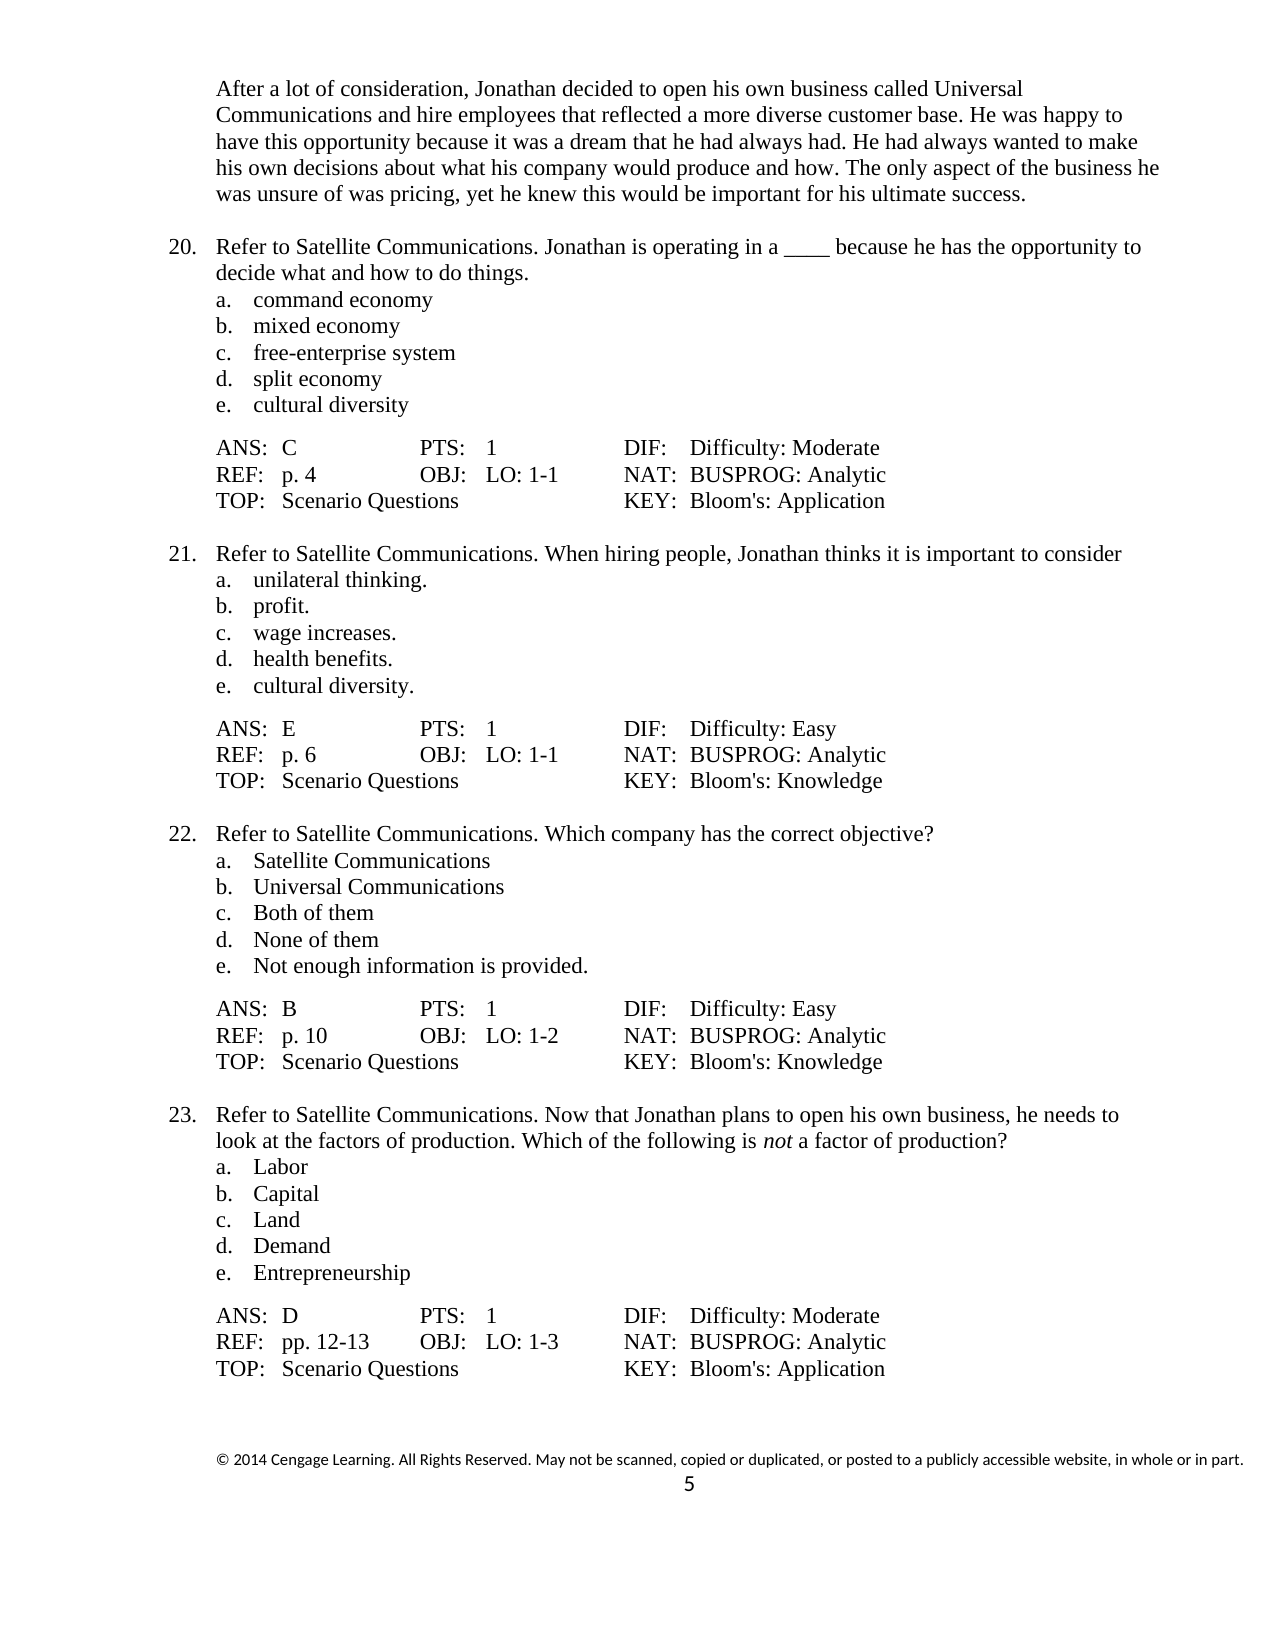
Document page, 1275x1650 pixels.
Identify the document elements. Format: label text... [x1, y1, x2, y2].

table_cell wage increases. [249, 619, 1092, 645]
text REF: p. 6 OBJ: LO: 1-1 NAT: BUSPROG: Analytic [216, 741, 1162, 768]
table_cell c. [211, 619, 248, 645]
table_cell e. [211, 1259, 248, 1285]
table_cell mixed economy [249, 312, 1092, 338]
table_cell c. [211, 899, 248, 926]
table_cell None of them [249, 926, 1092, 952]
table_cell e. [211, 952, 248, 978]
table_header a. [211, 286, 248, 312]
text REF: p. 10 OBJ: LO: 1-2 NAT: BUSPROG: Analytic [216, 1022, 1162, 1048]
text 23. Refer to Satellite Communications. Now that Jonathan plans to open his own business, he needs to look at the factors of production. Which of the following is not a factor of production? [150, 1101, 1162, 1153]
text ANS: B PTS: 1 DIF: Difficulty: Easy [216, 995, 1162, 1022]
table_cell b. [211, 873, 248, 899]
text REF: p. 4 OBJ: LO: 1-1 NAT: BUSPROG: Analytic [216, 461, 1162, 487]
text TOP: Scenario Questions KEY: Bloom's: Knowledge [216, 1048, 1162, 1074]
text After a lot of consideration, Jonathan decided to open his own business called Universal Communications and hire employees that reflected a more diverse customer base. He was happy to have this opportunity because it was a dream that he had always had. He had always wanted to make his own decisions about what his company would produce and how. The only aspect of the business he was unsure of was pricing, yet he knew this would be important for his ultimate success. [216, 75, 1162, 207]
text REF: pp. 12-13 OBJ: LO: 1-3 NAT: BUSPROG: Analytic [216, 1328, 1162, 1355]
table_cell profit. [249, 593, 1092, 619]
table_header a. [211, 847, 248, 873]
table_cell b. [211, 1180, 248, 1206]
text TOP: Scenario Questions KEY: Bloom's: Knowledge [216, 768, 1162, 794]
text 20. Refer to Satellite Communications. Jonathan is operating in a ____ because he has the opportunity to decide what and how to do things. [150, 233, 1162, 286]
table_cell c. [211, 339, 248, 365]
table_cell b. [211, 593, 248, 619]
text 22. Refer to Satellite Communications. Which company has the correct objective? [150, 820, 1162, 847]
table_cell d. [211, 365, 248, 391]
table_header a. [211, 1154, 248, 1180]
table_header command economy [249, 286, 1092, 312]
text TOP: Scenario Questions KEY: Bloom's: Application [216, 1355, 1162, 1381]
table_header unilateral thinking. [249, 566, 1092, 593]
text ANS: D PTS: 1 DIF: Difficulty: Moderate [216, 1302, 1162, 1328]
table_cell d. [211, 645, 248, 672]
table_cell Universal Communications [249, 873, 1092, 899]
table_cell b. [211, 312, 248, 338]
table_cell Both of them [249, 899, 1092, 926]
table_cell free-enterprise system [249, 339, 1092, 365]
table_header a. [211, 566, 248, 593]
table_header Satellite Communications [249, 847, 1092, 873]
table_cell cultural diversity. [249, 672, 1092, 698]
table_cell cultural diversity [249, 391, 1092, 418]
table_cell e. [211, 672, 248, 698]
text ANS: E PTS: 1 DIF: Difficulty: Easy [216, 715, 1162, 741]
table_cell health benefits. [249, 645, 1092, 672]
text TOP: Scenario Questions KEY: Bloom's: Application [216, 487, 1162, 513]
table_cell Entrepreneurship [249, 1259, 1092, 1285]
table_cell Land [249, 1206, 1092, 1232]
table_cell d. [211, 926, 248, 952]
table_cell c. [211, 1206, 248, 1232]
table_cell split economy [249, 365, 1092, 391]
table_cell Capital [249, 1180, 1092, 1206]
table_cell Not enough information is provided. [249, 952, 1092, 978]
table_cell d. [211, 1233, 248, 1259]
table_cell Demand [249, 1233, 1092, 1259]
text 21. Refer to Satellite Communications. When hiring people, Jonathan thinks it is important to consider [150, 540, 1162, 566]
table_header Labor [249, 1154, 1092, 1180]
table_cell e. [211, 391, 248, 418]
text ANS: C PTS: 1 DIF: Difficulty: Moderate [216, 434, 1162, 461]
